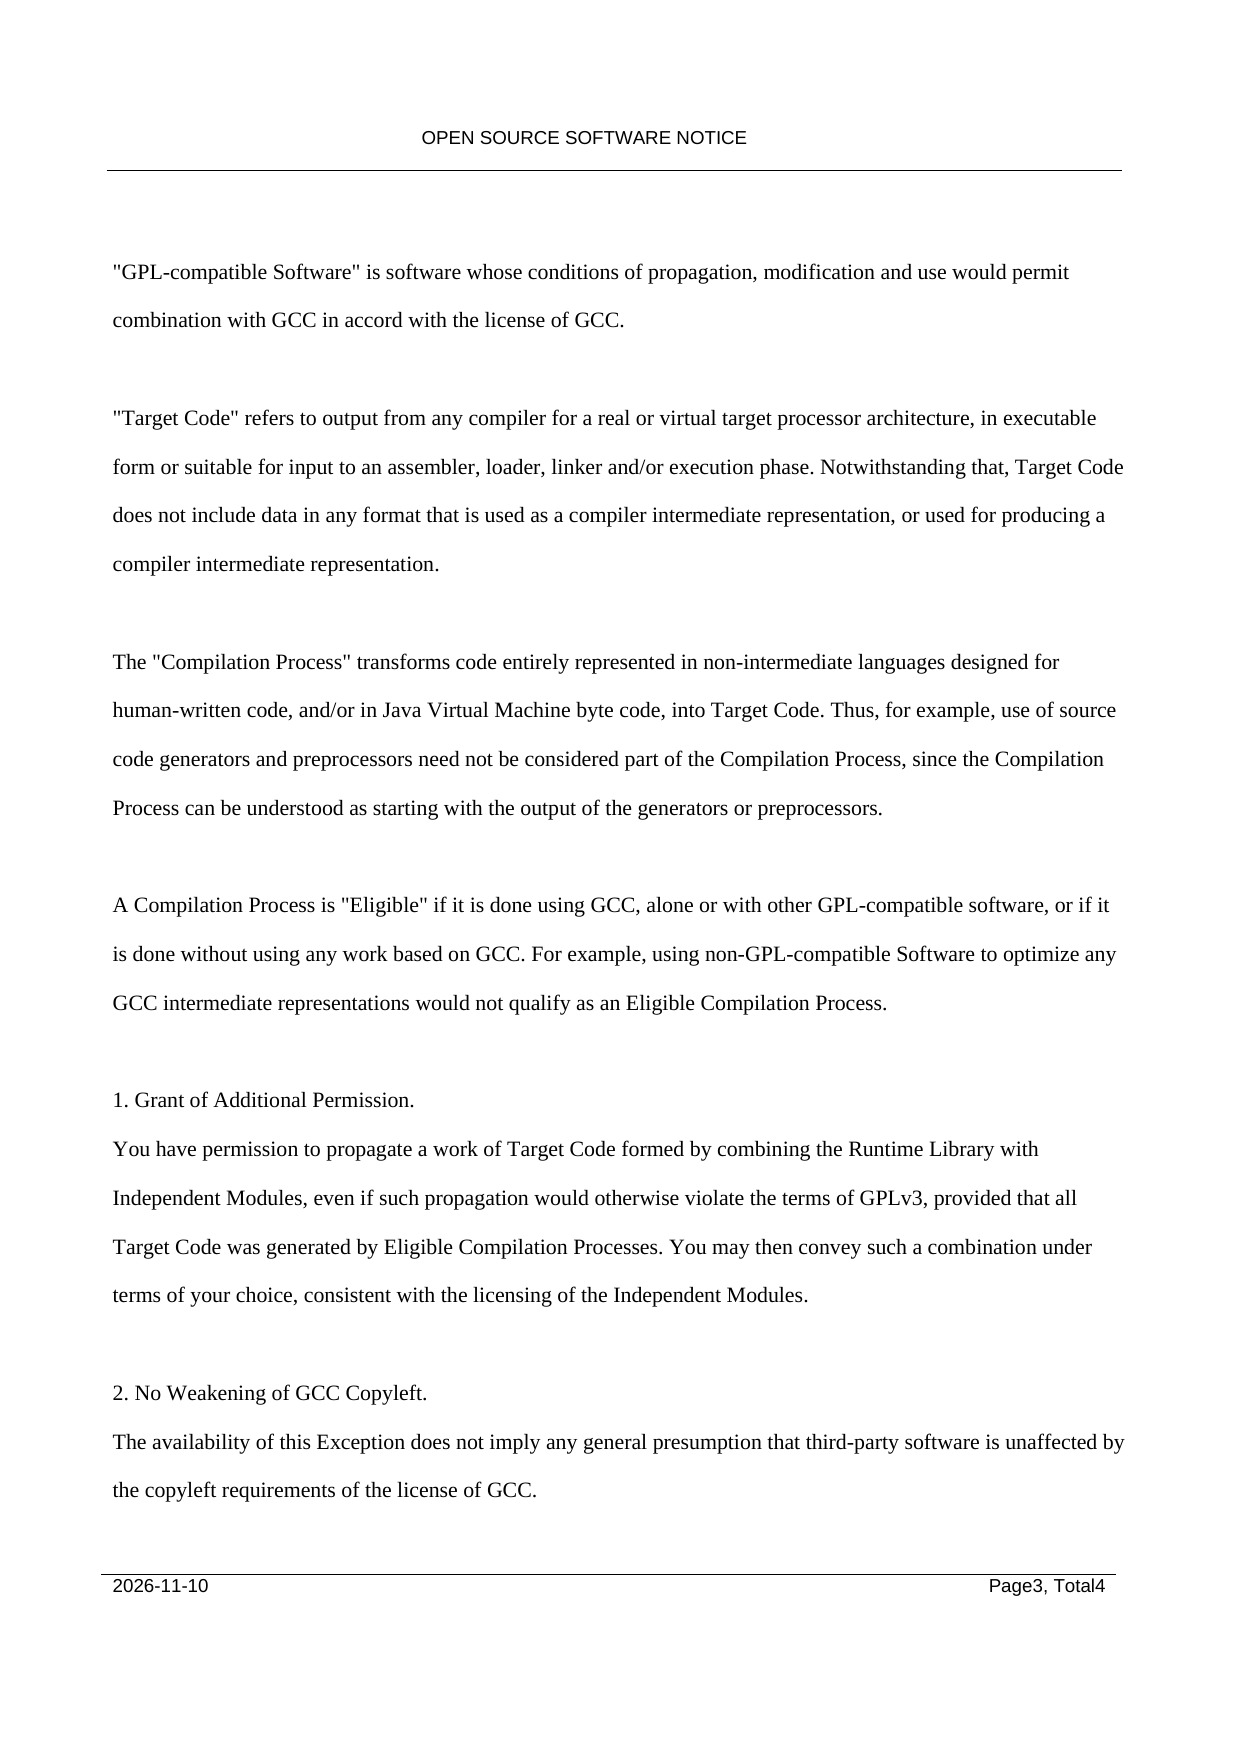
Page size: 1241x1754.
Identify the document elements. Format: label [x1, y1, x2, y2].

text [112, 206, 1128, 1506]
